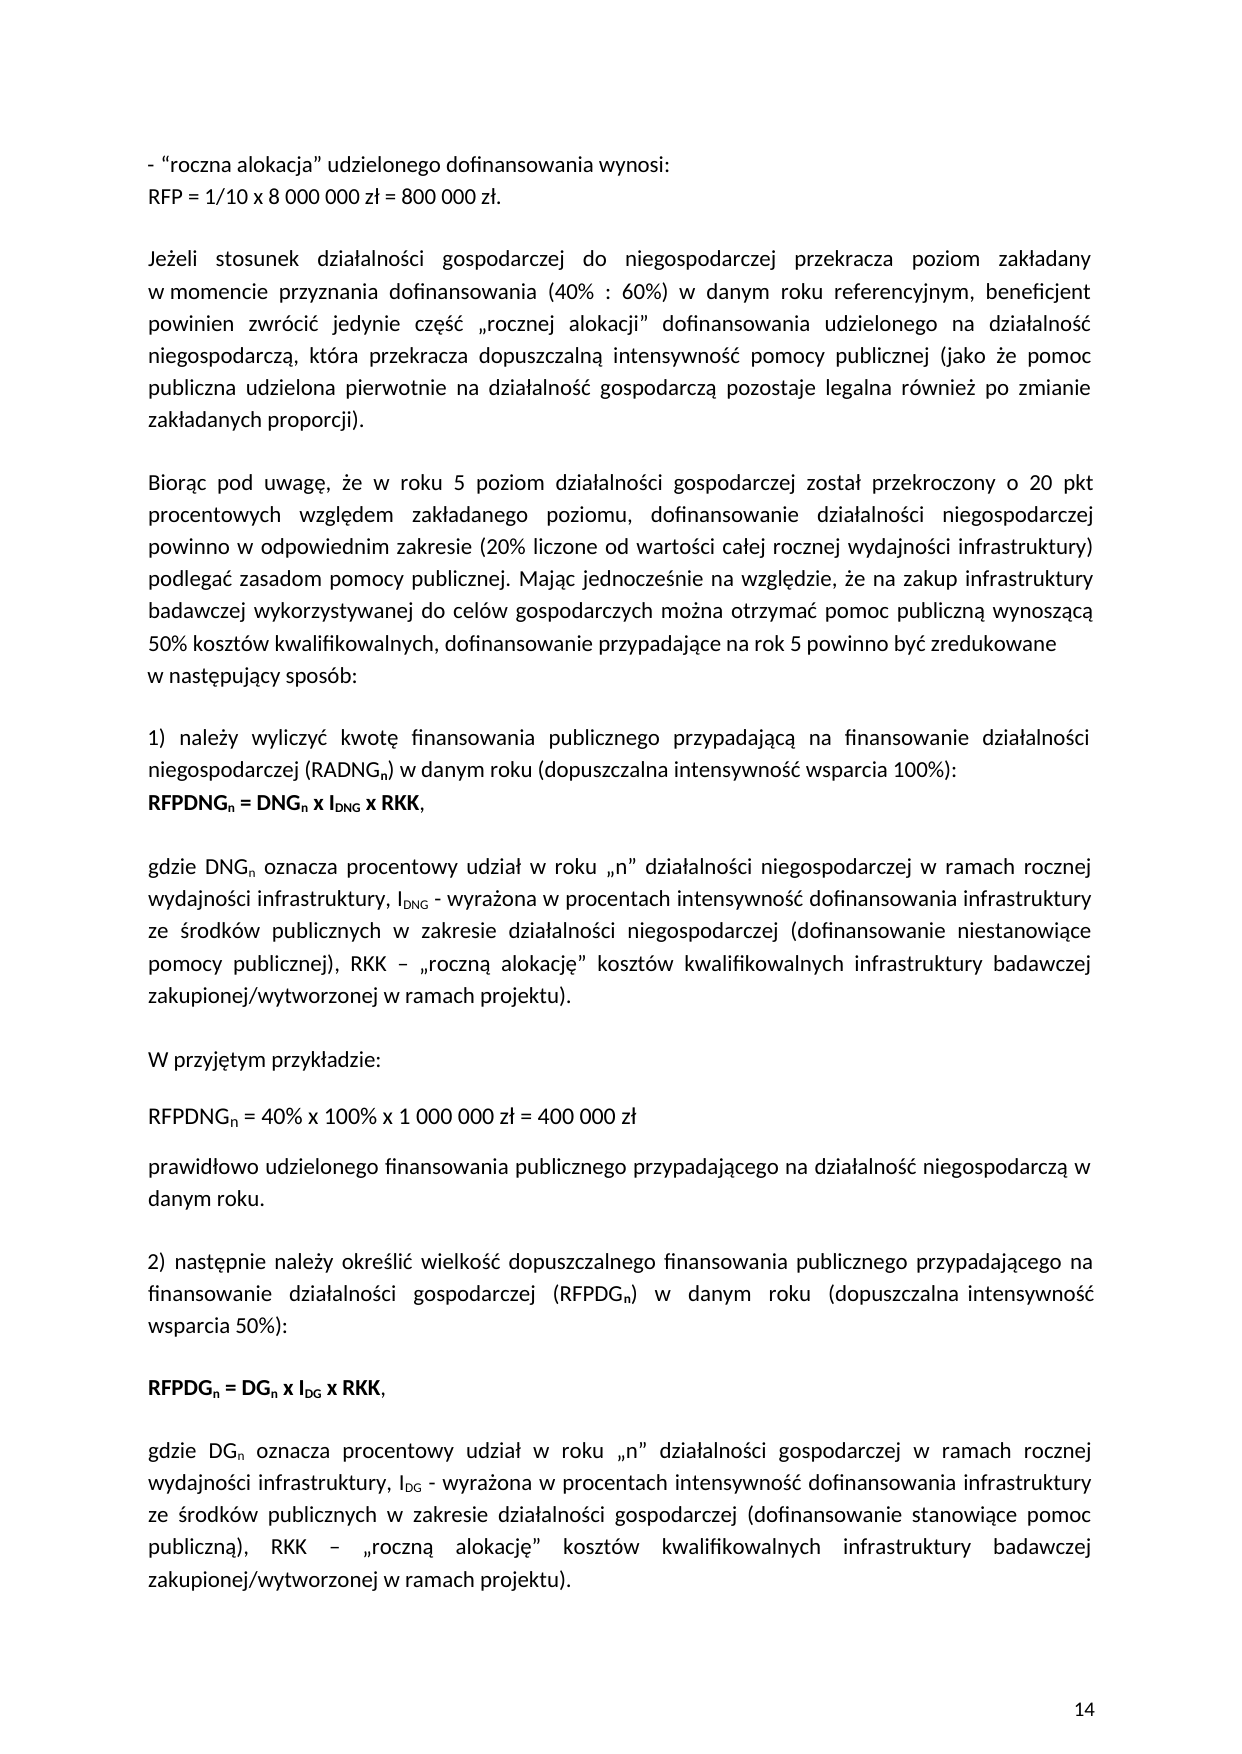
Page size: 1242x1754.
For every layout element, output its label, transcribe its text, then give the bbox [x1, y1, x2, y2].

text Biorąc pod uwagę, że w roku 5 poziom działalności gospodarczej został przekroczony o 20 pkt procentowych względem zakładanego poziomu, dofinansowanie działalności niegospodarczej powinno w odpowiednim zakresie (20% liczone od wartości całej rocznej wydajności infrastruktury) podlegać zasadom pomocy publicznej. Mając jednocześnie na względzie, że na zakup infrastruktury badawczej wykorzystywanej do celów gospodarczych można otrzymać pomoc publiczną wynoszącą 50% kosztów kwalifikowalnych, dofinansowanie przypadające na rok 5 powinno być zredukowane [148, 468, 1095, 657]
text RFPDGn = DGn x IDG x RKK, [148, 1373, 1095, 1402]
list “roczna alokacja” udzielonego dofinansowania wynosi: RFP = 1/10 x 8 000 000 zł = 800 000 zł. [147, 150, 676, 210]
text RFPDNGn = DNGn x IDNG x RKK, [148, 788, 1095, 816]
list następnie należy określić wielkość dopuszczalnego finansowania publicznego przypadającego na finansowanie działalności gospodarczej (RFPDGn) w danym roku (dopuszczalna intensywność wsparcia 50%): [147, 1247, 1095, 1339]
text Jeżeli stosunek działalności gospodarczej do niegospodarczej przekracza poziom zakładany w momencie przyznania dofinansowania (40% : 60%) w danym roku referencyjnym, beneficjent powinien zwrócić jedynie część „rocznej alokacji” dofinansowania udzielonego na działalność niegospodarczą, która przekracza dopuszczalną intensywność pomocy publicznej (jako że pomoc publiczna udzielona pierwotnie na działalność gospodarczą pozostaje legalna również po zmianie zakładanych proporcji). [148, 244, 1093, 433]
text W przyjętym przykładzie: [148, 1045, 1095, 1073]
text gdzie DGn oznacza procentowy udział w roku „n” działalności gospodarczej w ramach rocznej wydajności infrastruktury, IDG - wyrażona w procentach intensywność dofinansowania infrastruktury ze środków publicznych w zakresie działalności gospodarczej (dofinansowanie stanowiące pomoc publiczną), RKK – „roczną alokację” kosztów kwalifikowalnych infrastruktury badawczej zakupionej/wytworzonej w ramach projektu). [148, 1436, 1093, 1593]
text gdzie DNGn oznacza procentowy udział w roku „n” działalności niegospodarczej w ramach rocznej wydajności infrastruktury, IDNG - wyrażona w procentach intensywność dofinansowania infrastruktury ze środków publicznych w zakresie działalności niegospodarczej (dofinansowanie niestanowiące pomocy publicznej), RKK – „roczną alokację” kosztów kwalifikowalnych infrastruktury badawczej zakupionej/wytworzonej w ramach projektu). [148, 852, 1093, 1009]
list należy wyliczyć kwotę finansowania publicznego przypadającą na finansowanie działalności niegospodarczej (RADNGn) w danym roku (dopuszczalna intensywność wsparcia 100%): [147, 723, 1091, 784]
text RFPDNGn = 40% x 100% x 1 000 000 zł = 400 000 zł [148, 1097, 1095, 1131]
text prawidłowo udzielonego finansowania publicznego przypadającego na działalność niegospodarczą w danym roku. [148, 1152, 1093, 1212]
list następujący sposób: [147, 661, 1095, 689]
